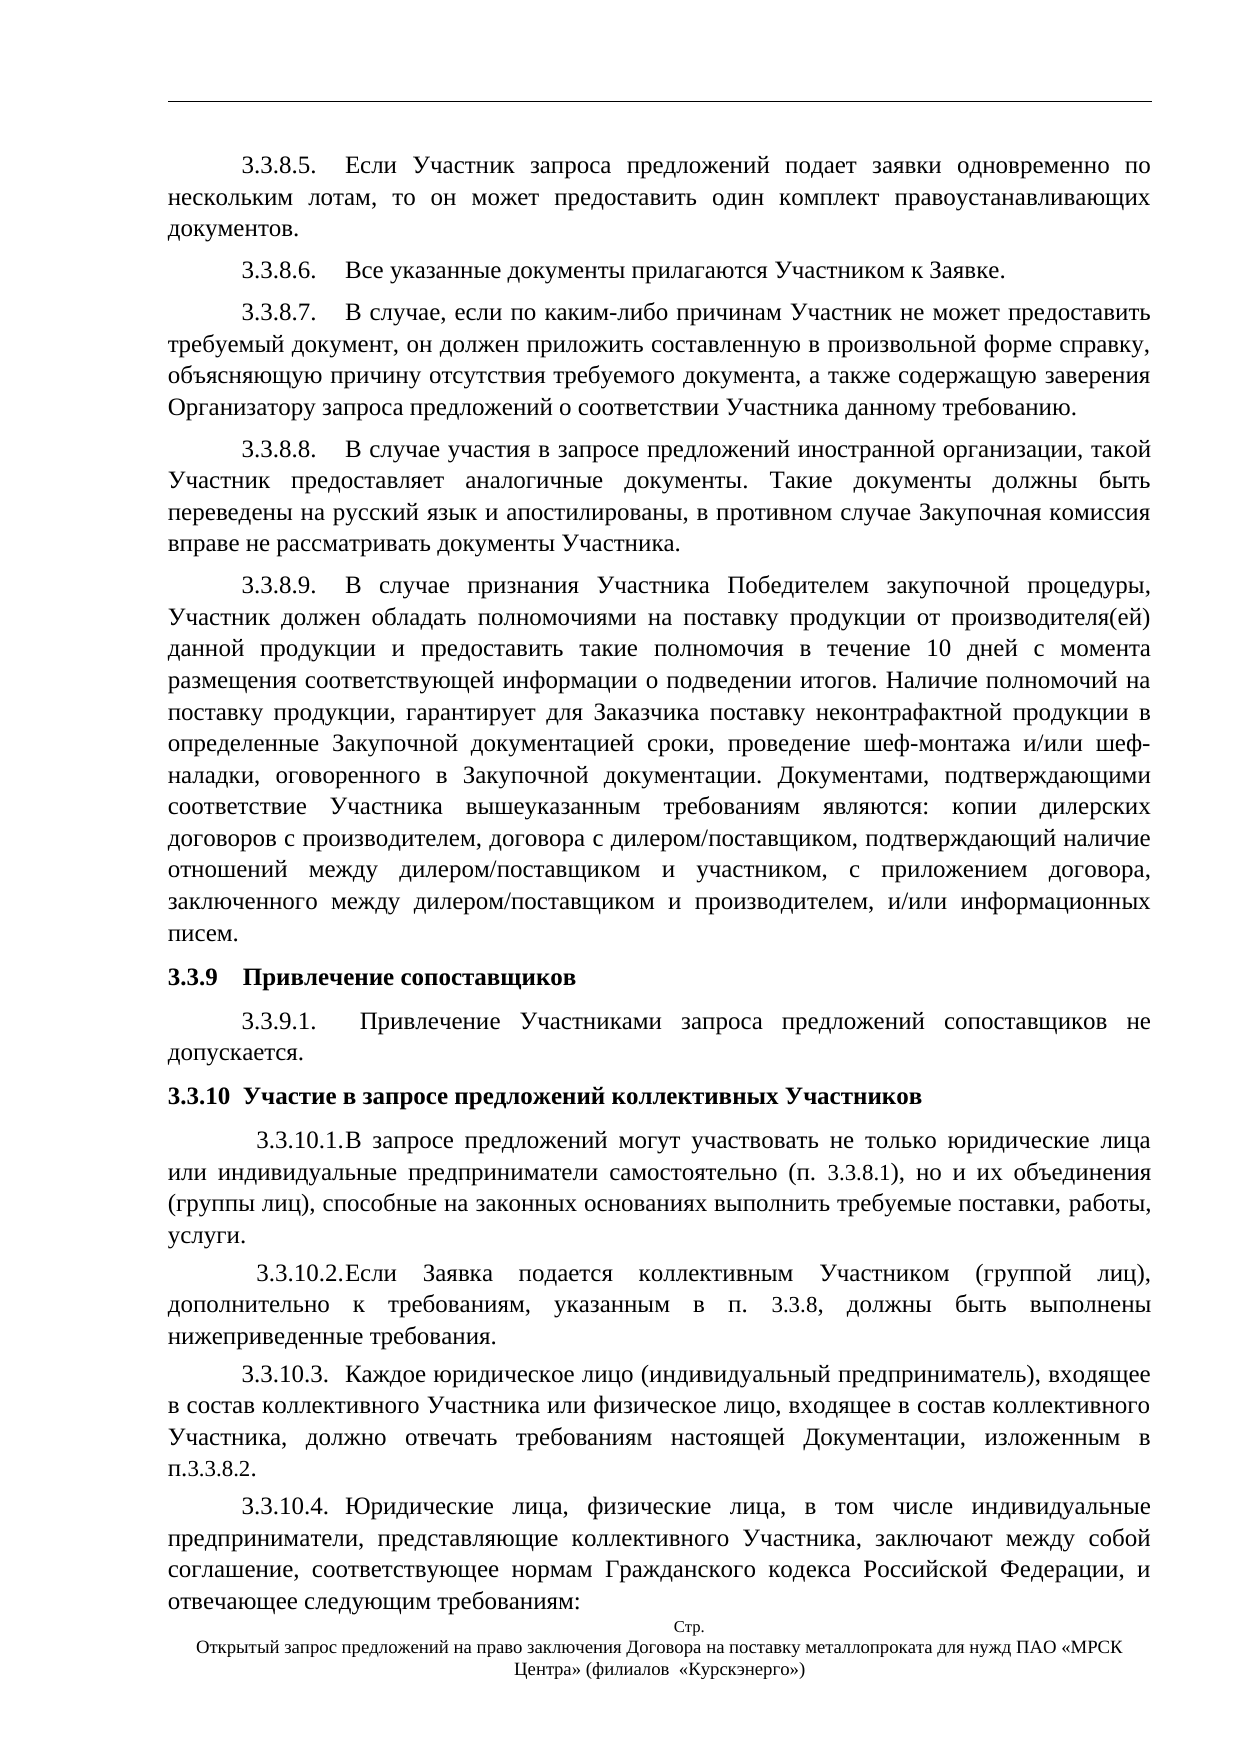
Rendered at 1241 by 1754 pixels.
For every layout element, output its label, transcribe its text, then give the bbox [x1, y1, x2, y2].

list В случае, если по каким-либо причинам Участник не может предоставить требуемый документ, он должен приложить составленную в произвольной форме справку, объясняющую причину отсутствия требуемого документа, а также содержащую заверения Организатору запроса предложений о соответствии Участника данному требованию. [168, 297, 1152, 421]
list Все указанные документы прилагаются Участником к Заявке. [168, 255, 1152, 284]
list Если Участник запроса предложений подает заявки одновременно по нескольким лотам, то он может предоставить один комплект правоустанавливающих документов. [168, 150, 1152, 242]
list В случае участия в запросе предложений иностранной организации, такой Участник предоставляет аналогичные документы. Такие документы должны быть переведены на русский язык и апостилированы, в противном случае Закупочная комиссия вправе не рассматривать документы Участника. [168, 434, 1152, 557]
subtitle Привлечение сопоставщиков [168, 962, 1152, 990]
list В запросе предложений могут участвовать не только юридические лица или индивидуальные предприниматели самостоятельно (п. 3.3.8.1), но и их объединения (группы лиц), способные на законных основаниях выполнить требуемые поставки, работы, услуги. [168, 1125, 1152, 1249]
list В случае признания Участника Победителем закупочной процедуры, Участник должен обладать полномочиями на поставку продукции от производителя(ей) данной продукции и предоставить такие полномочия в течение 10 дней с момента размещения соответствующей информации о подведении итогов. Наличие полномочий на поставку продукции, гарантирует для Заказчика поставку неконтрафактной продукции в определенные Закупочной документацией сроки, проведение шеф-монтажа и/или шеф-наладки, оговоренного в Закупочной документации. Документами, подтверждающими соответствие Участника вышеуказанным требованиям являются: копии дилерских договоров с производителем, договора с дилером/поставщиком, подтверждающий наличие отношений между дилером/поставщиком и участником, с приложением договора, заключенного между дилером/поставщиком и производителем, и/или информационных писем. [168, 570, 1152, 946]
list Привлечение Участниками запроса предложений сопоставщиков не допускается. [168, 1006, 1152, 1066]
list Юридические лица, физические лица, в том числе индивидуальные предприниматели, представляющие коллективного Участника, заключают между собой соглашение, соответствующее нормам Гражданского кодекса Российской Федерации, и отвечающее следующим требованиям: [168, 1491, 1152, 1615]
subtitle Участие в запросе предложений коллективных Участников [168, 1081, 1152, 1110]
list Если Заявка подается коллективным Участником (группой лиц), дополнительно к требованиям, указанным в п. 3.3.8, должны быть выполнены нижеприведенные требования. [168, 1258, 1152, 1350]
list Каждое юридическое лицо (индивидуальный предприниматель), входящее в состав коллективного Участника или физическое лицо, входящее в состав коллективного Участника, должно отвечать требованиям настоящей Документации, изложенным в п.3.3.8.2. [168, 1359, 1152, 1482]
